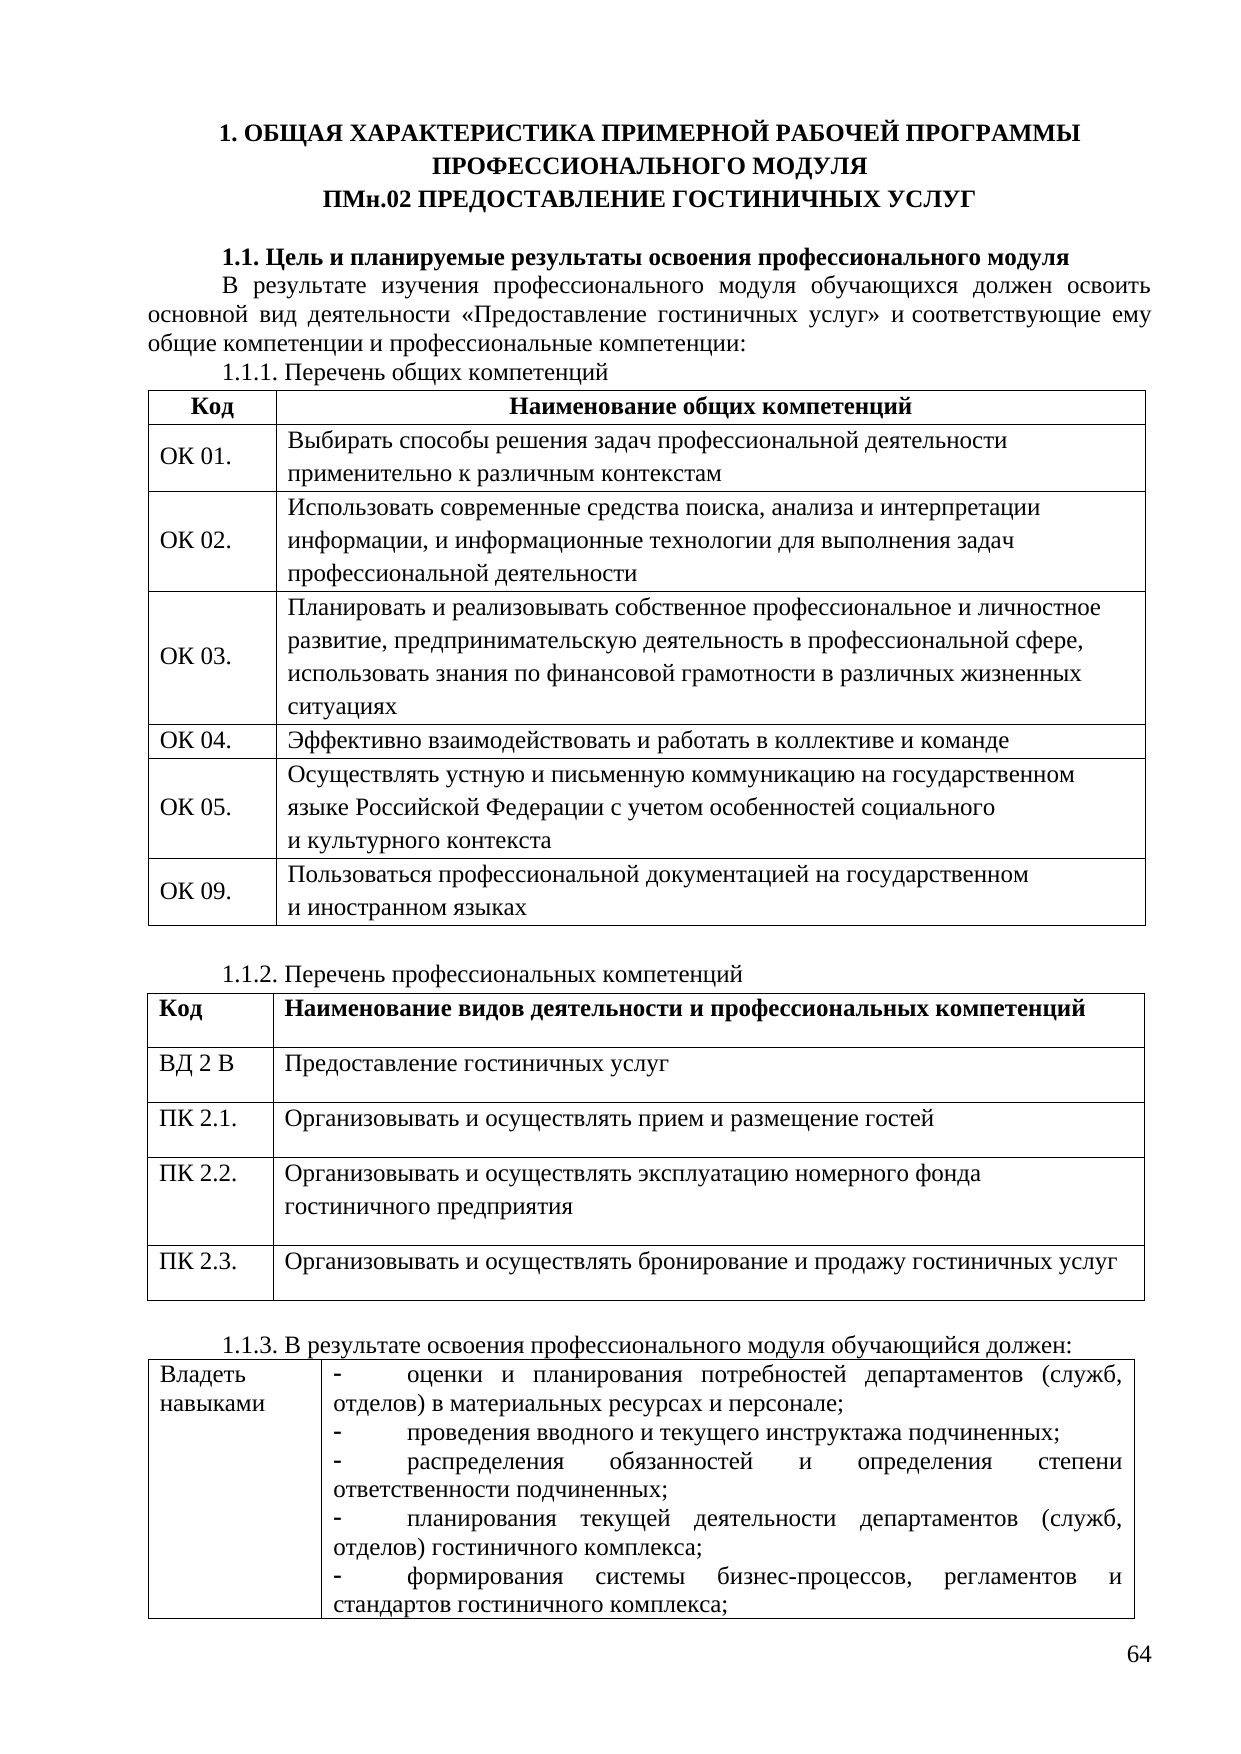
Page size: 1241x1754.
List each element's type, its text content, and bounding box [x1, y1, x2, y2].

text 1.1.1. Перечень общих компетенций [148, 357, 1152, 385]
text 1.1.2. Перечень профессиональных компетенций [148, 959, 1152, 988]
table_header Код [148, 994, 273, 1047]
table_cell ПК 2.2. [148, 1158, 273, 1245]
table_cell Эффективно взаимодействовать и работать в коллективе и команде [277, 725, 1145, 758]
table_header Код [149, 391, 276, 424]
text ПРОФЕССИОНАЛЬНОГО МОДУЛЯ [148, 151, 1152, 180]
table_header Владеть навыками [149, 1360, 321, 1618]
table_cell Организовывать и осуществлять прием и размещение гостей [274, 1103, 1144, 1157]
table_cell Использовать современные средства поиска, анализа и интерпретации информации, и информационные технологии для выполнения задач профессиональной деятельности [277, 492, 1145, 591]
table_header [322, 1360, 1134, 1618]
table_cell Организовывать и осуществлять эксплуатацию номерного фонда гостиничного предприятия [274, 1158, 1144, 1245]
text ПМн.02 ПРЕДОСТАВЛЕНИЕ ГОСТИНИЧНЫХ УСЛУГ [148, 184, 1152, 213]
table_cell ОК 02. [149, 492, 276, 591]
table_cell ОК 01. [149, 425, 276, 491]
table_cell ОК 05. [149, 759, 276, 858]
table_cell Осуществлять устную и письменную коммуникацию на государственном языке Российской Федерации с учетом особенностей социального и культурного контекста [277, 759, 1145, 858]
table_cell Предоставление гостиничных услуг [274, 1048, 1144, 1102]
table_header Наименование общих компетенций [277, 391, 1145, 424]
table_cell Выбирать способы решения задач профессиональной деятельности применительно к различным контекстам [277, 425, 1145, 491]
table_cell ВД 2 В [148, 1048, 273, 1102]
table_cell ПК 2.1. [148, 1103, 273, 1157]
text 1.1. Цель и планируемые результаты освоения профессионального модуля [148, 242, 1152, 270]
text 1.1.3. В результате освоения профессионального модуля обучающийся должен: [148, 1330, 1152, 1358]
table_cell ОК 04. [149, 725, 276, 758]
table_cell ПК 2.3. [148, 1246, 273, 1300]
table_cell ОК 03. [149, 592, 276, 724]
table_header Наименование видов деятельности и профессиональных компетенций [274, 994, 1144, 1047]
text В результате изучения профессионального модуля обучающихся должен освоить основной вид деятельности «Предоставление гостиничных услуг» и соответствующие ему общие компетенции и профессиональные компетенции: [148, 270, 1152, 357]
table_cell Пользоваться профессиональной документацией на государственном и иностранном языках [277, 859, 1145, 925]
table_cell Планировать и реализовывать собственное профессиональное и личностное развитие, предпринимательскую деятельность в профессиональной сфере, использовать знания по финансовой грамотности в различных жизненных ситуациях [277, 592, 1145, 724]
table_cell Организовывать и осуществлять бронирование и продажу гостиничных услуг [274, 1246, 1144, 1300]
table_cell ОК 09. [149, 859, 276, 925]
text 1. ОБЩАЯ ХАРАКТЕРИСТИКА ПРИМЕРНОЙ РАБОЧЕЙ ПРОГРАММЫ [148, 118, 1152, 147]
